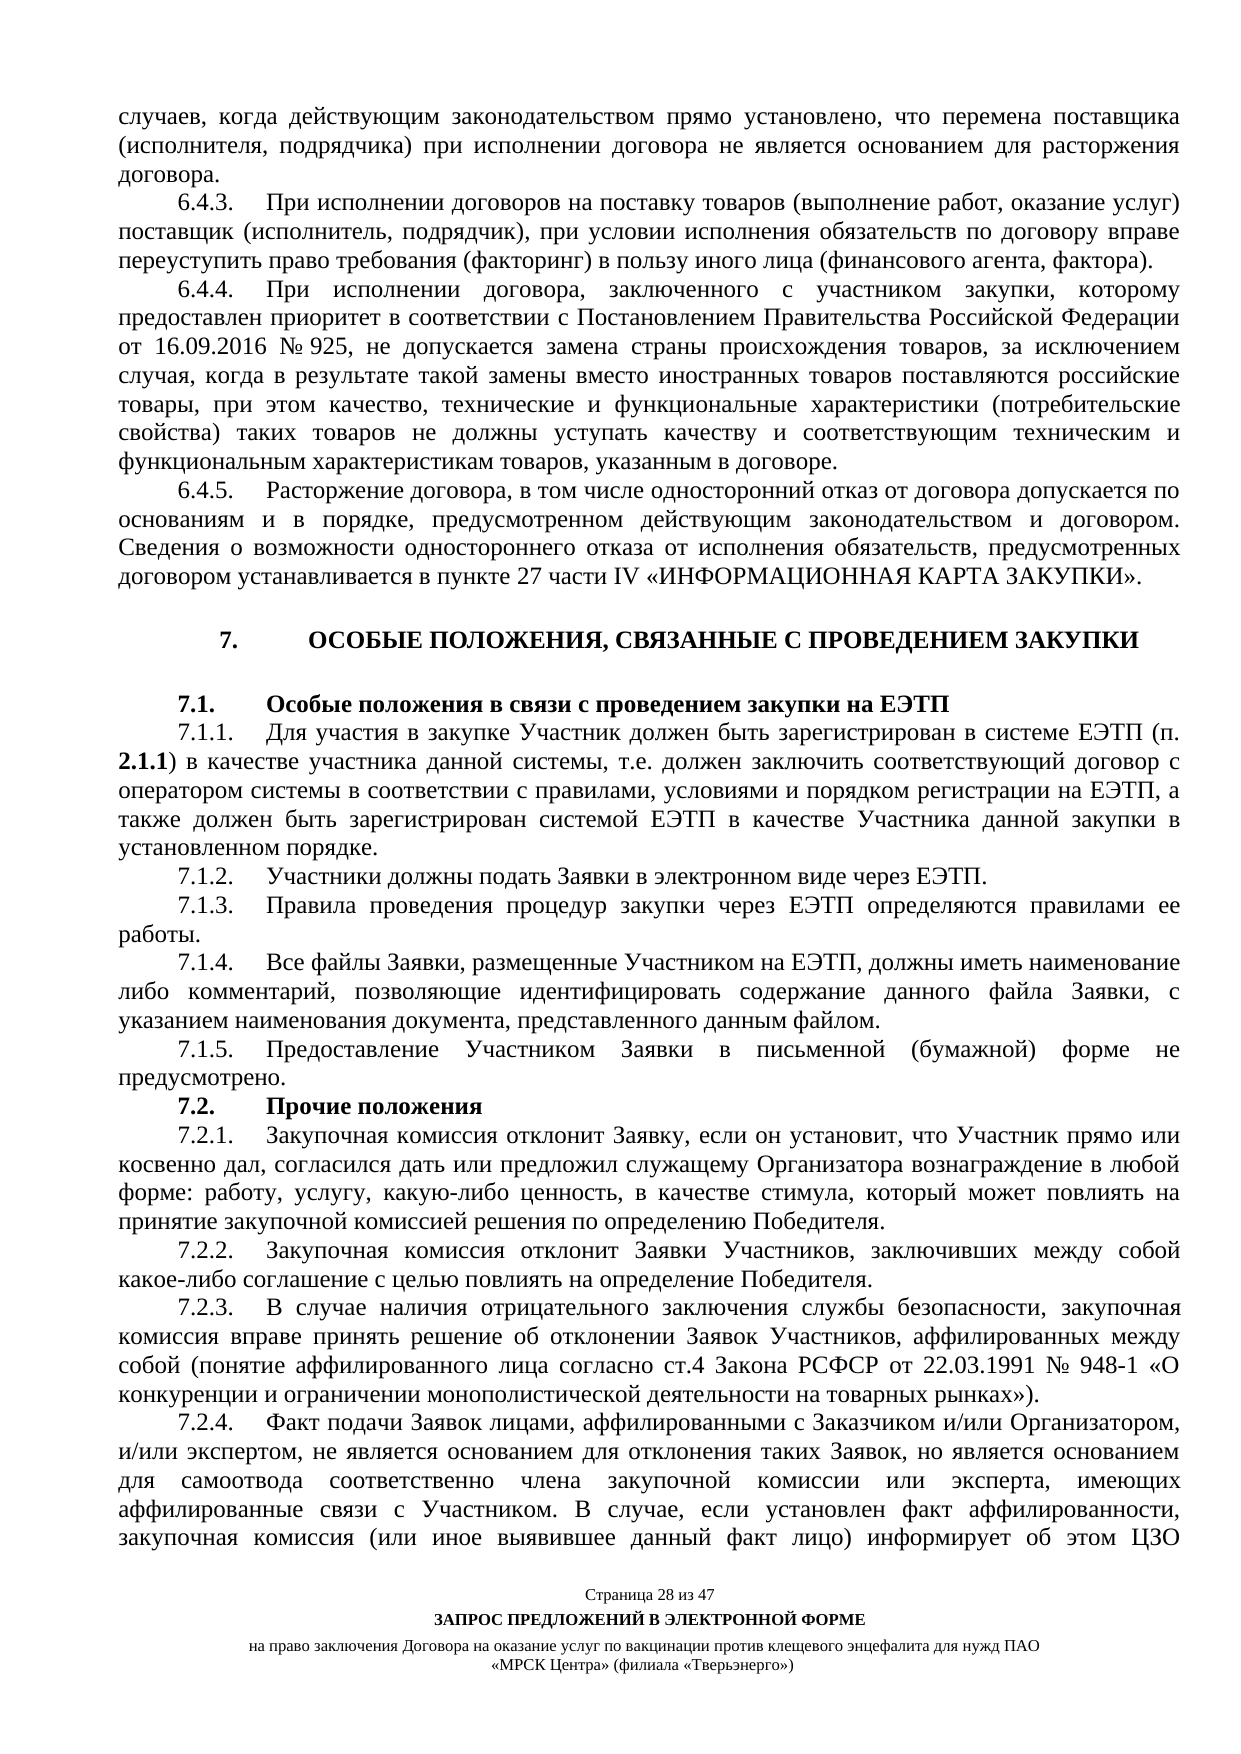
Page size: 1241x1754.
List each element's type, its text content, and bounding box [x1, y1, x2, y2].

subtitle В случае наличия отрицательного заключения службы безопасности, закупочная комиссия вправе принять решение об отклонении Заявок Участников, аффилированных между собой (понятие аффилированного лица согласно ст.4 Закона РСФСР от 22.03.1991 № 948-1 «О конкуренции и ограничении монополистической деятельности на товарных рынках»). [118, 1292, 1181, 1407]
subtitle Особые положения в связи с проведением закупки на ЕЭТП [118, 689, 1181, 717]
subtitle Все файлы Заявки, размещенные Участником на ЕЭТП, должны иметь наименование либо комментарий, позволяющие идентифицировать содержание данного файла Заявки, с указанием наименования документа, представленного данным файлом. [118, 947, 1181, 1034]
subtitle Для участия в закупке Участник должен быть зарегистрирован в системе ЕЭТП (п. 2.1.1) в качестве участника данной системы, т.е. должен заключить соответствующий договор с оператором системы в соответствии с правилами, условиями и порядком регистрации на ЕЭТП, а также должен быть зарегистрирован системой ЕЭТП в качестве Участника данной закупки в установленном порядке. [118, 717, 1181, 861]
subtitle ОСОБЫЕ ПОЛОЖЕНИЯ, СВЯЗАННЫЕ С ПРОВЕДЕНИЕМ ЗАКУПКИ [118, 625, 1181, 654]
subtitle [118, 101, 1181, 187]
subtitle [118, 1407, 1181, 1551]
subtitle Правила проведения процедур закупки через ЕЭТП определяются правилами ее работы. [118, 890, 1181, 947]
subtitle Расторжение договора, в том числе односторонний отказ от договора допускается по основаниям и в порядке, предусмотренном действующим законодательством и договором. Сведения о возможности одностороннего отказа от исполнения обязательств, предусмотренных договором устанавливается в пункте 27 части IV «ИНФОРМАЦИОННАЯ КАРТА ЗАКУПКИ». [118, 475, 1181, 590]
subtitle Закупочная комиссия отклонит Заявку, если он установит, что Участник прямо или косвенно дал, согласился дать или предложил служащему Организатора вознаграждение в любой форме: работу, услугу, какую-либо ценность, в качестве стимула, который может повлиять на принятие закупочной комиссией решения по определению Победителя. [118, 1120, 1181, 1235]
subtitle Закупочная комиссия отклонит Заявки Участников, заключивших между собой какое-либо соглашение с целью повлиять на определение Победителя. [118, 1235, 1181, 1292]
subtitle Участники должны подать Заявки в электронном виде через ЕЭТП. [118, 861, 1181, 890]
subtitle Прочие положения [118, 1091, 1181, 1120]
subtitle Предоставление Участником Заявки в письменной (бумажной) форме не предусмотрено. [118, 1034, 1181, 1091]
subtitle При исполнении договора, заключенного с участником закупки, которому предоставлен приоритет в соответствии с Постановлением Правительства Российской Федерации от 16.09.2016 № 925, не допускается замена страны происхождения товаров, за исключением случая, когда в результате такой замены вместо иностранных товаров поставляются российские товары, при этом качество, технические и функциональные характеристики (потребительские свойства) таких товаров не должны уступать качеству и соответствующим техническим и функциональным характеристикам товаров, указанным в договоре. [118, 274, 1181, 475]
subtitle При исполнении договоров на поставку товаров (выполнение работ, оказание услуг) поставщик (исполнитель, подрядчик), при условии исполнения обязательств по договору вправе переуступить право требования (факторинг) в пользу иного лица (финансового агента, фактора). [118, 187, 1181, 274]
